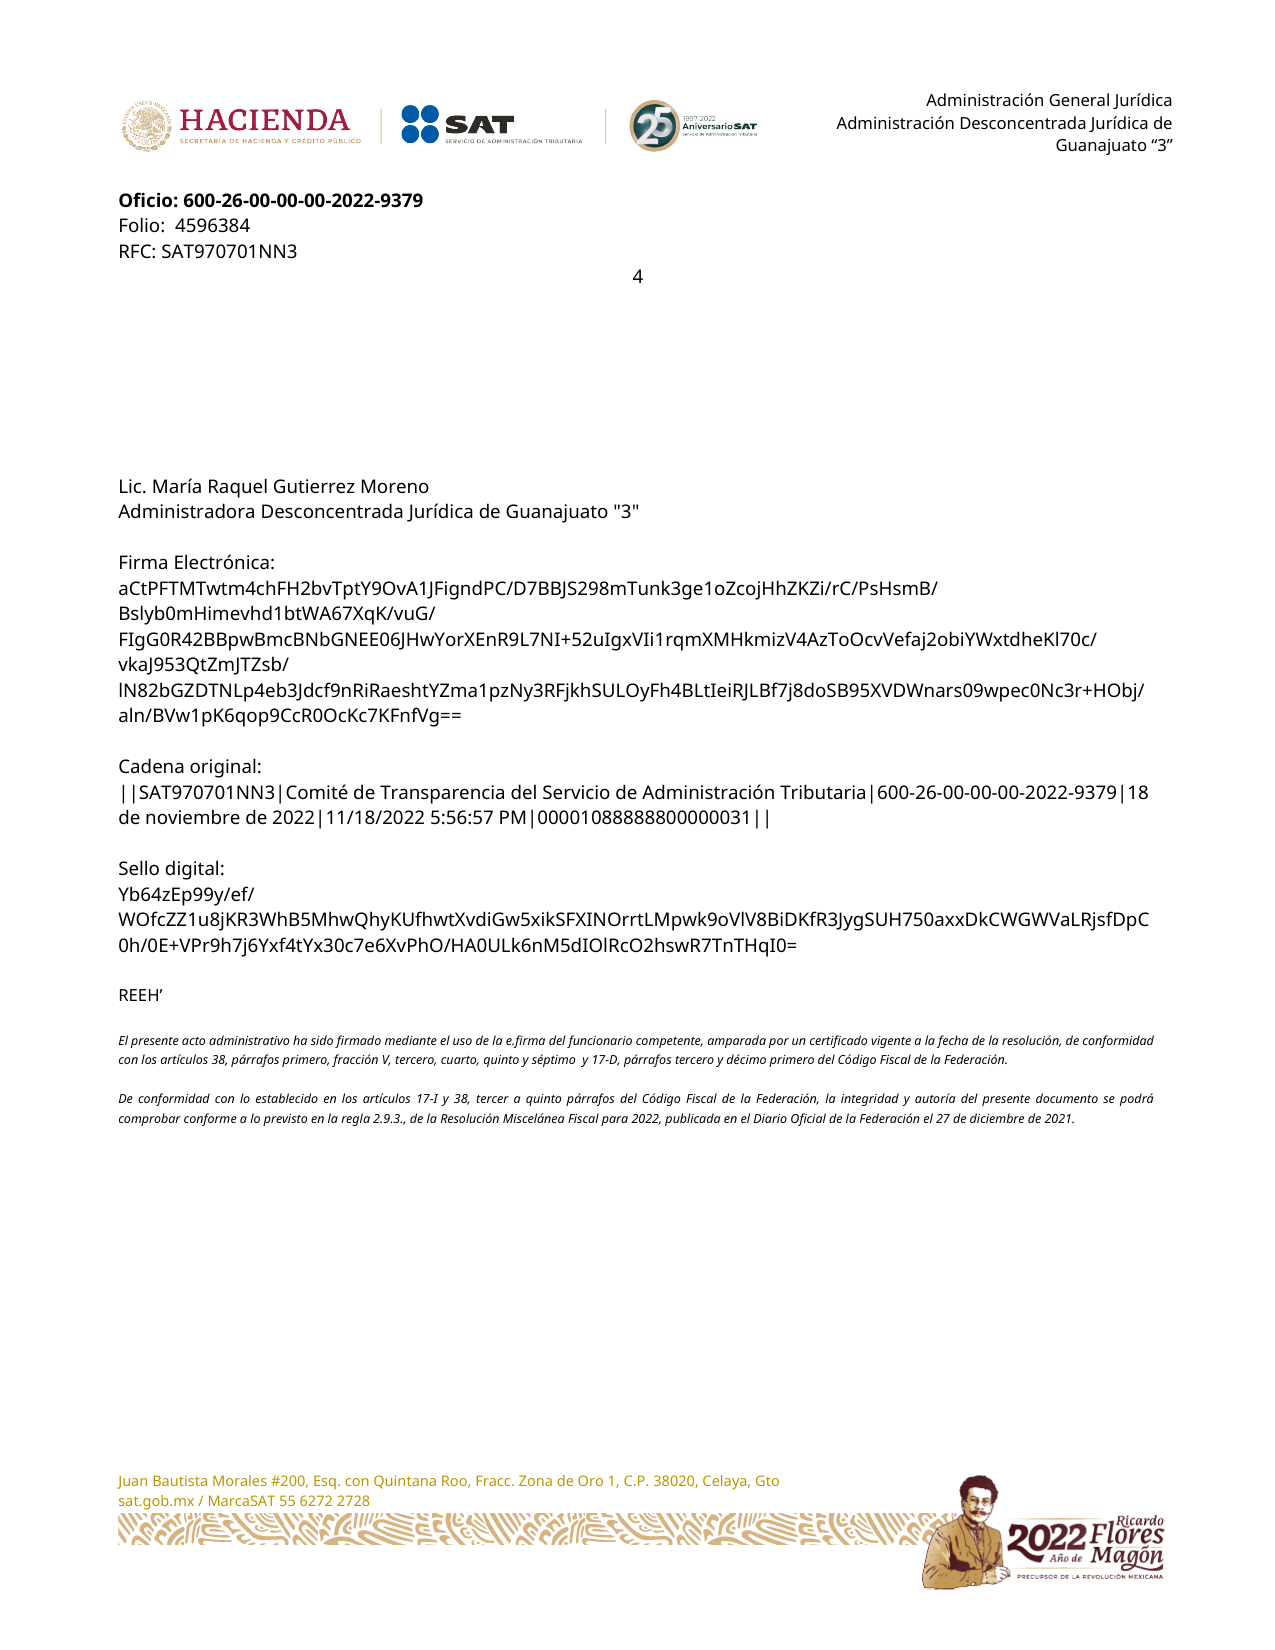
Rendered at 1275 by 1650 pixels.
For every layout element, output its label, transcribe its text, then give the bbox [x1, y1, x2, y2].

text Lic. María Raquel Gutierrez Moreno [118, 473, 1157, 498]
text De conformidad con lo establecido en los artículos 17-I y 38, tercer a quinto párrafos del Código Fiscal de la Federación, la integridad y autoría del presente documento se podrá comprobar conforme a lo previsto en la regla 2.9.3., de la Resolución Miscelánea Fiscal para 2022, publicada en el Diario Oficial de la Federación el 27 de diciembre de 2021. [118, 1090, 1157, 1127]
text El presente acto administrativo ha sido firmado mediante el uso de la e.firma del funcionario competente, amparada por un certificado vigente a la fecha de la resolución, de conformidad con los artículos 38, párrafos primero, fracción V, tercero, cuarto, quinto y séptimo y 17-D, párrafos tercero y décimo primero del Código Fiscal de la Federación. [118, 1032, 1157, 1068]
picture [118, 1471, 1169, 1591]
picture [102, 88, 779, 164]
text Administradora Desconcentrada Jurídica de Guanajuato "3" [118, 498, 679, 524]
text aCtPFTMTwtm4chFH2bvTptY9OvA1JFigndPC/D7BBJS298mTunk3ge1oZcojHhZKZi/rC/PsHsmB/Bslyb0mHimevhd1btWA67XqK/vuG/FIgG0R42BBpwBmcBNbGNEE06JHwYorXEnR9L7NI+52uIgxVIi1rqmXMHkmizV4AzToOcvVefaj2obiYWxtdheKl70c/vkaJ953QtZmJTZsb/lN82bGZDTNLp4eb3Jdcf9nRiRaeshtYZma1pzNy3RFjkhSULOyFh4BLtIeiRJLBf7j8doSB95XVDWnars09wpec0Nc3r+HObj/aln/BVw1pK6qop9CcR0OcKc7KFnfVg== [118, 575, 1157, 728]
text Sello digital: [118, 856, 1157, 881]
text REEH’ [118, 983, 1157, 1006]
text Yb64zEp99y/ef/WOfcZZ1u8jKR3WhB5MhwQhyKUfhwtXvdiGw5xikSFXINOrrtLMpwk9oVlV8BiDKfR3JygSUH750axxDkCWGWVaLRjsfDpC0h/0E+VPr9h7j6Yxf4tYx30c7e6XvPhO/HA0ULk6nM5dIOlRcO2hswR7TnTHqI0= [118, 881, 1157, 958]
text ||SAT970701NN3|Comité de Transparencia del Servicio de Administración Tributaria|600-26-00-00-00-2022-9379|18 de noviembre de 2022|11/18/2022 5:56:57 PM|00001088888800000031|| [118, 779, 1157, 830]
text Firma Electrónica: [118, 549, 1157, 575]
text Cadena original: [118, 754, 1157, 779]
